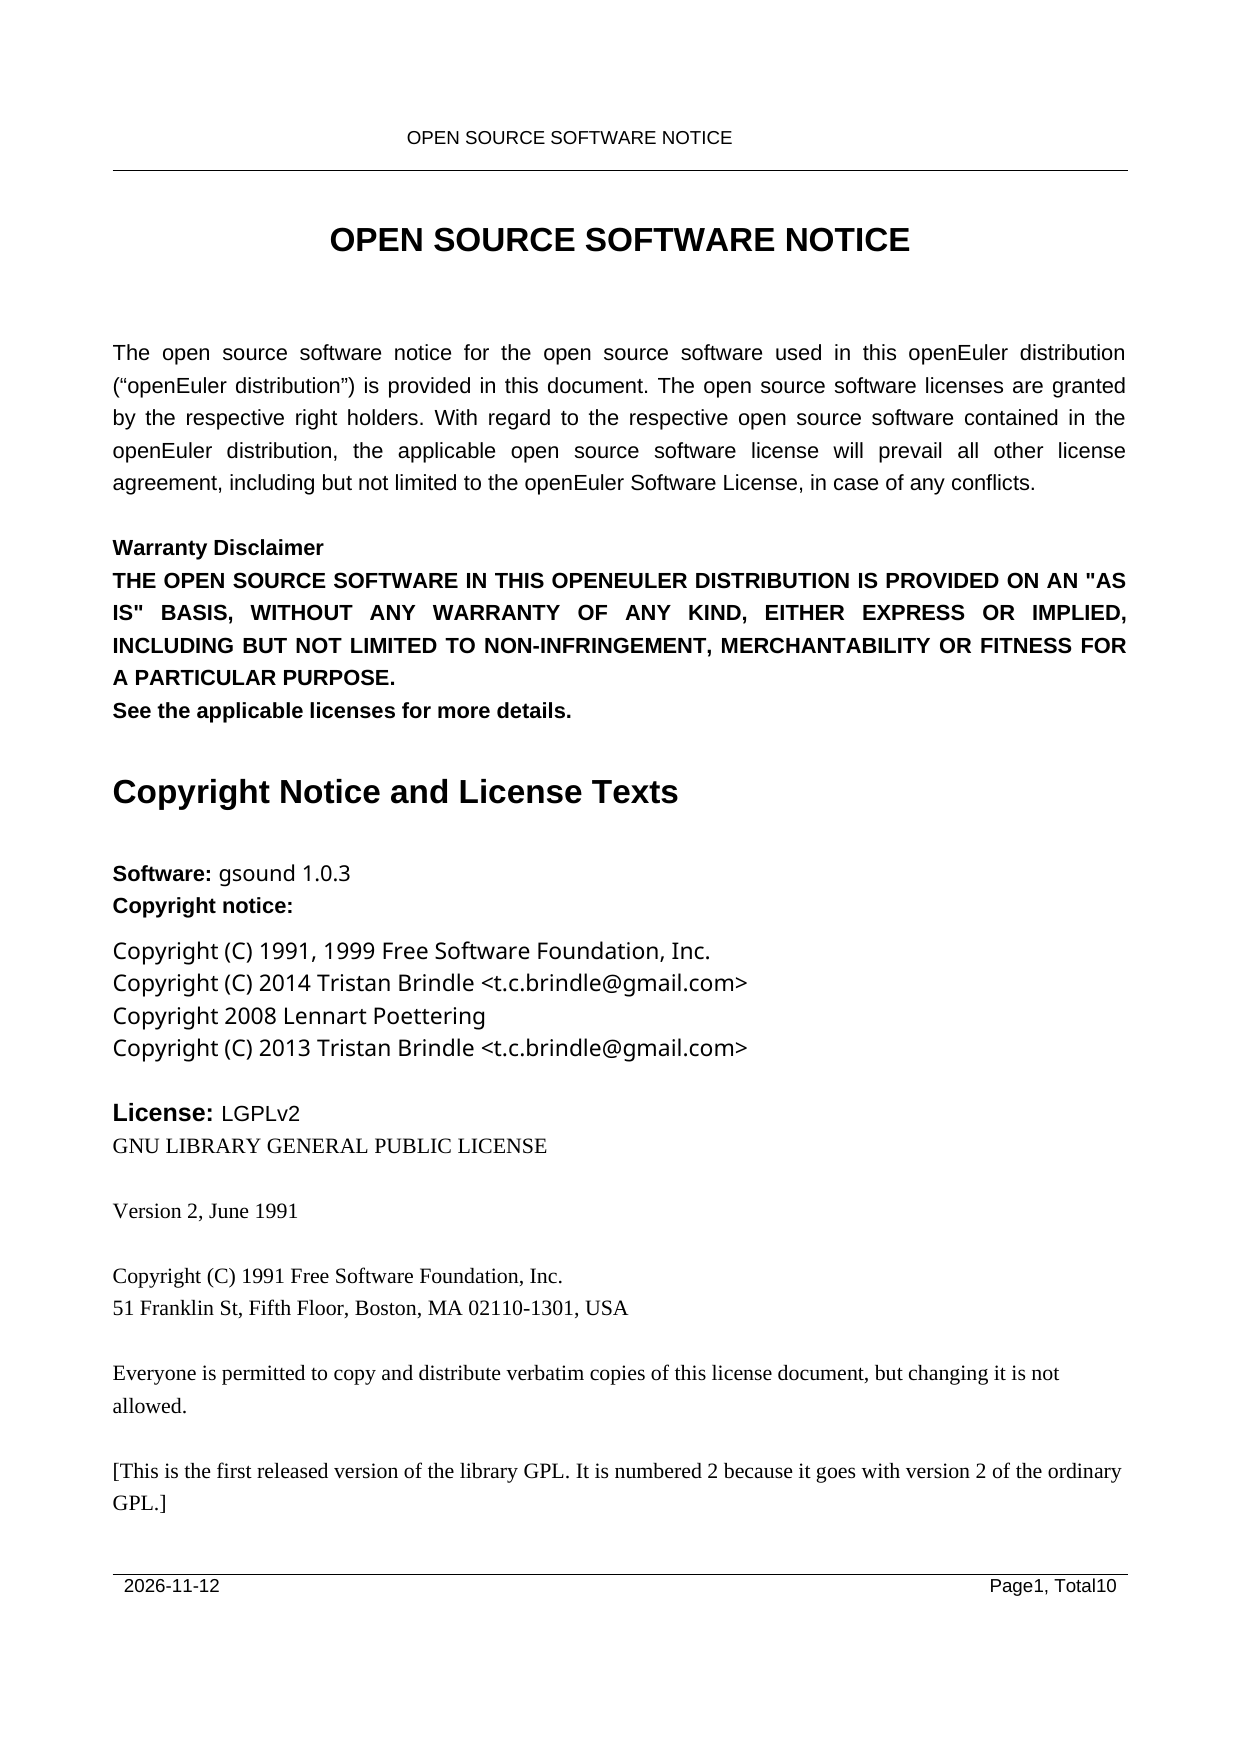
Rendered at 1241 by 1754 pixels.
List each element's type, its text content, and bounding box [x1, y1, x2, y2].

text License: LGPLv2 [112, 1096, 1128, 1129]
text THE OPEN SOURCE SOFTWARE IN THIS OPENEULER DISTRIBUTION IS PROVIDED ON AN "AS IS" BASIS, WITHOUT ANY WARRANTY OF ANY KIND, EITHER EXPRESS OR IMPLIED, INCLUDING BUT NOT LIMITED TO NON-INFRINGEMENT, MERCHANTABILITY OR FITNESS FOR A PARTICULAR PURPOSE. See the applicable licenses for more details. [112, 564, 1128, 726]
text Copyright notice: [112, 889, 1128, 921]
text Warranty Disclaimer [112, 531, 1128, 564]
text The open source software notice for the open source software used in this openEuler distribution (“openEuler distribution”) is provided in this document. The open source software licenses are granted by the respective right holders. With regard to the respective open source software contained in the openEuler distribution, the applicable open source software license will prevail all other license agreement, including but not limited to the openEuler Software License, in case of any conflicts. [112, 336, 1128, 499]
text Copyright (C) 1991, 1999 Free Software Foundation, Inc. Copyright (C) 2014 Tristan Brindle <t.c.brindle@gmail.com> Copyright 2008 Lennart Poettering Copyright (C) 2013 Tristan Brindle <t.c.brindle@gmail.com> [112, 934, 1128, 1096]
title Software: gsound 1.0.3 [112, 856, 1128, 889]
text OPEN SOURCE SOFTWARE NOTICE [112, 206, 1128, 271]
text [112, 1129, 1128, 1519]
text Copyright Notice and License Texts [112, 759, 1128, 824]
